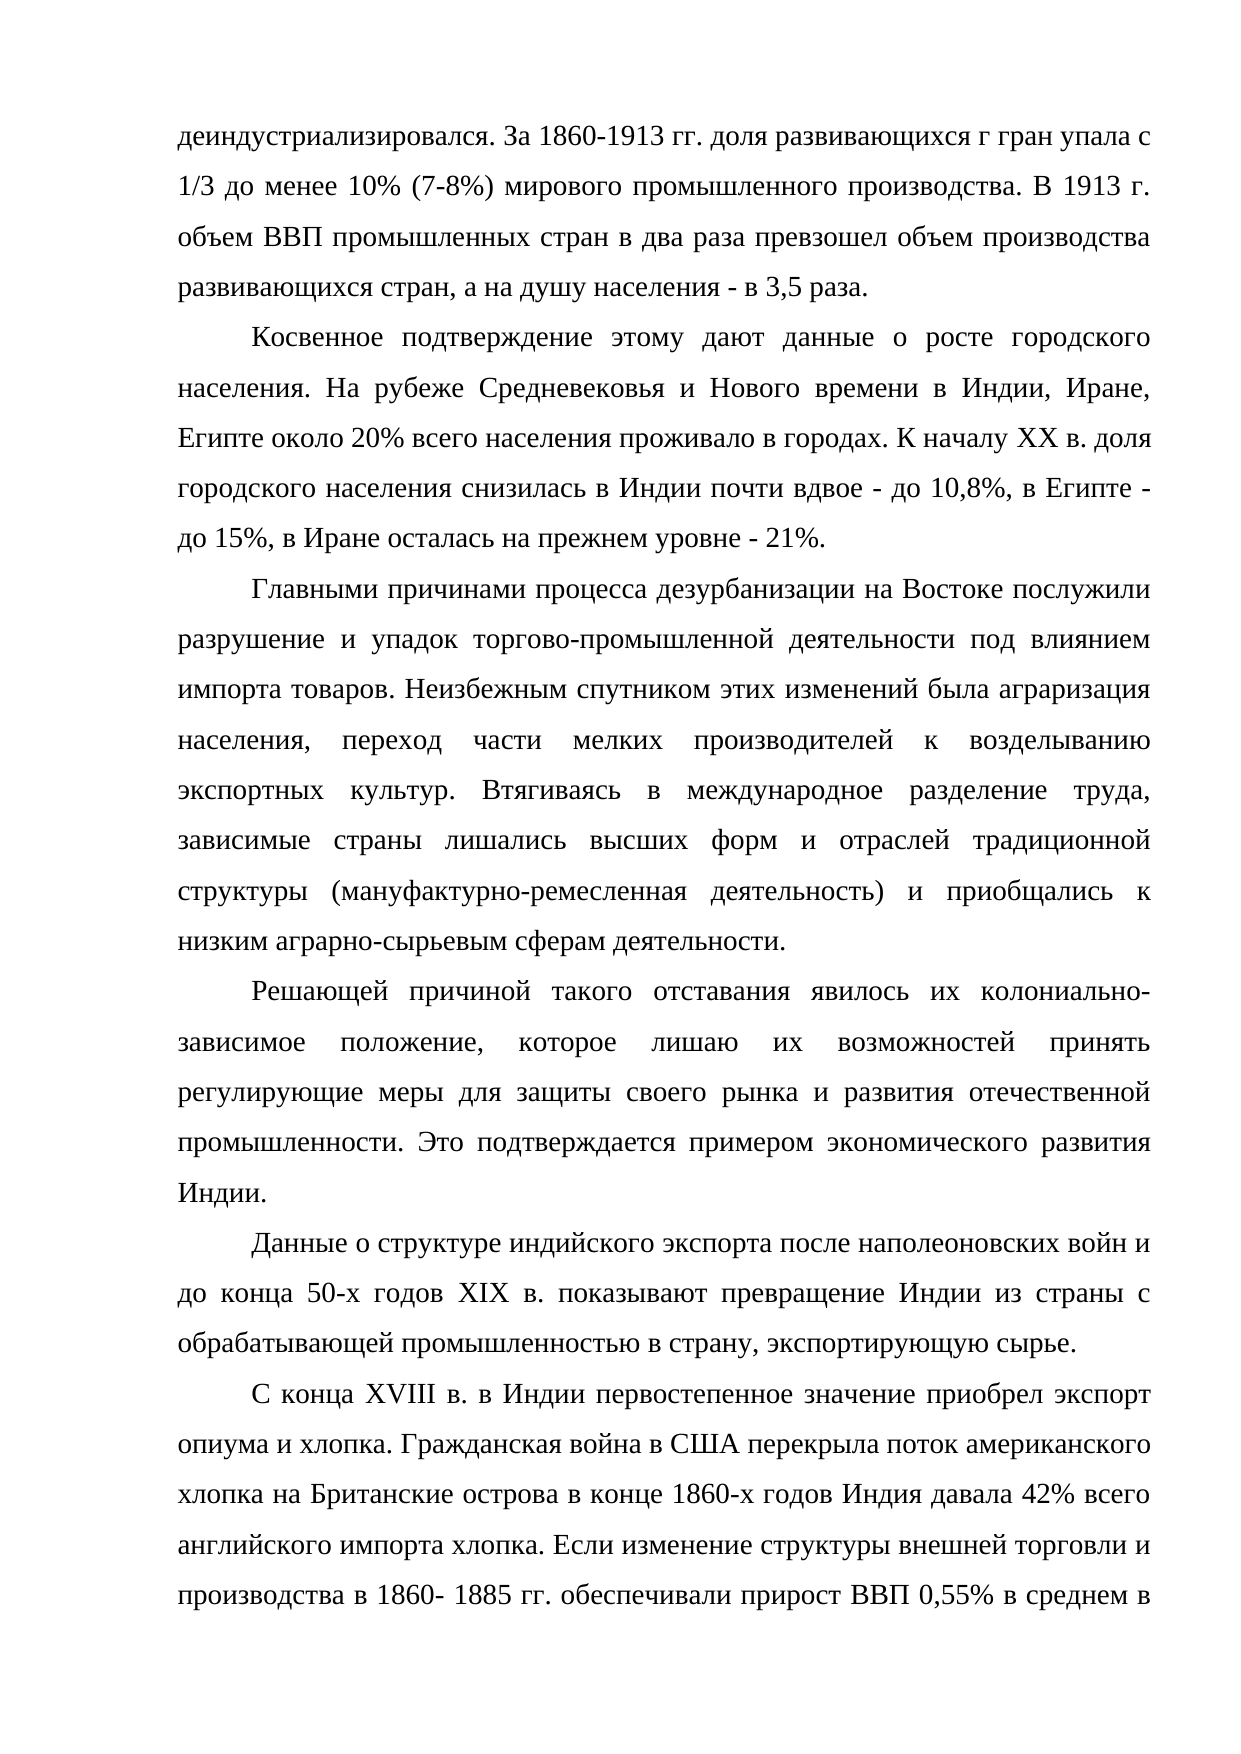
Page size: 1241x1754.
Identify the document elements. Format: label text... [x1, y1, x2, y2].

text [177, 118, 1152, 303]
text Косвенное подтверждение этому дают данные о росте городского населения. На рубеже Средневековья и Нового времени в Индии, Иране, Египте около 20% всего населения проживало в городах. К началу XX в. доля городского населения снизилась в Индии почти вдвое - до 10,8%, в Египте - до 15%, в Иране осталась на прежнем уровне - 21%. [177, 319, 1152, 554]
text Главными причинами процесса дезурбанизации на Востоке послужили разрушение и упадок торгово-промышленной деятельности под влиянием импорта товаров. Неизбежным спутником этих изменений была аграризация населения, переход части мелких производителей к возделыванию экспортных культур. Втягиваясь в международное разделение труда, зависимые страны лишались высших форм и отраслей традиционной структуры (мануфактурно-ремесленная деятельность) и приобщались к низким аграрно-сырьевым сферам деятельности. [177, 571, 1152, 957]
text Данные о структуре индийского экспорта после наполеоновских войн и до конца 50-х годов XIX в. показывают превращение Индии из страны с обрабатывающей промышленностью в страну, экспортирующую сырье. [177, 1225, 1152, 1359]
text Решающей причиной такого отставания явилось их колониально-зависимое положение, которое лишаю их возможностей принять регулирующие меры для защиты своего рынка и развития отечественной промышленности. Это подтверждается примером экономического развития Индии. [177, 973, 1152, 1208]
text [177, 1376, 1152, 1611]
